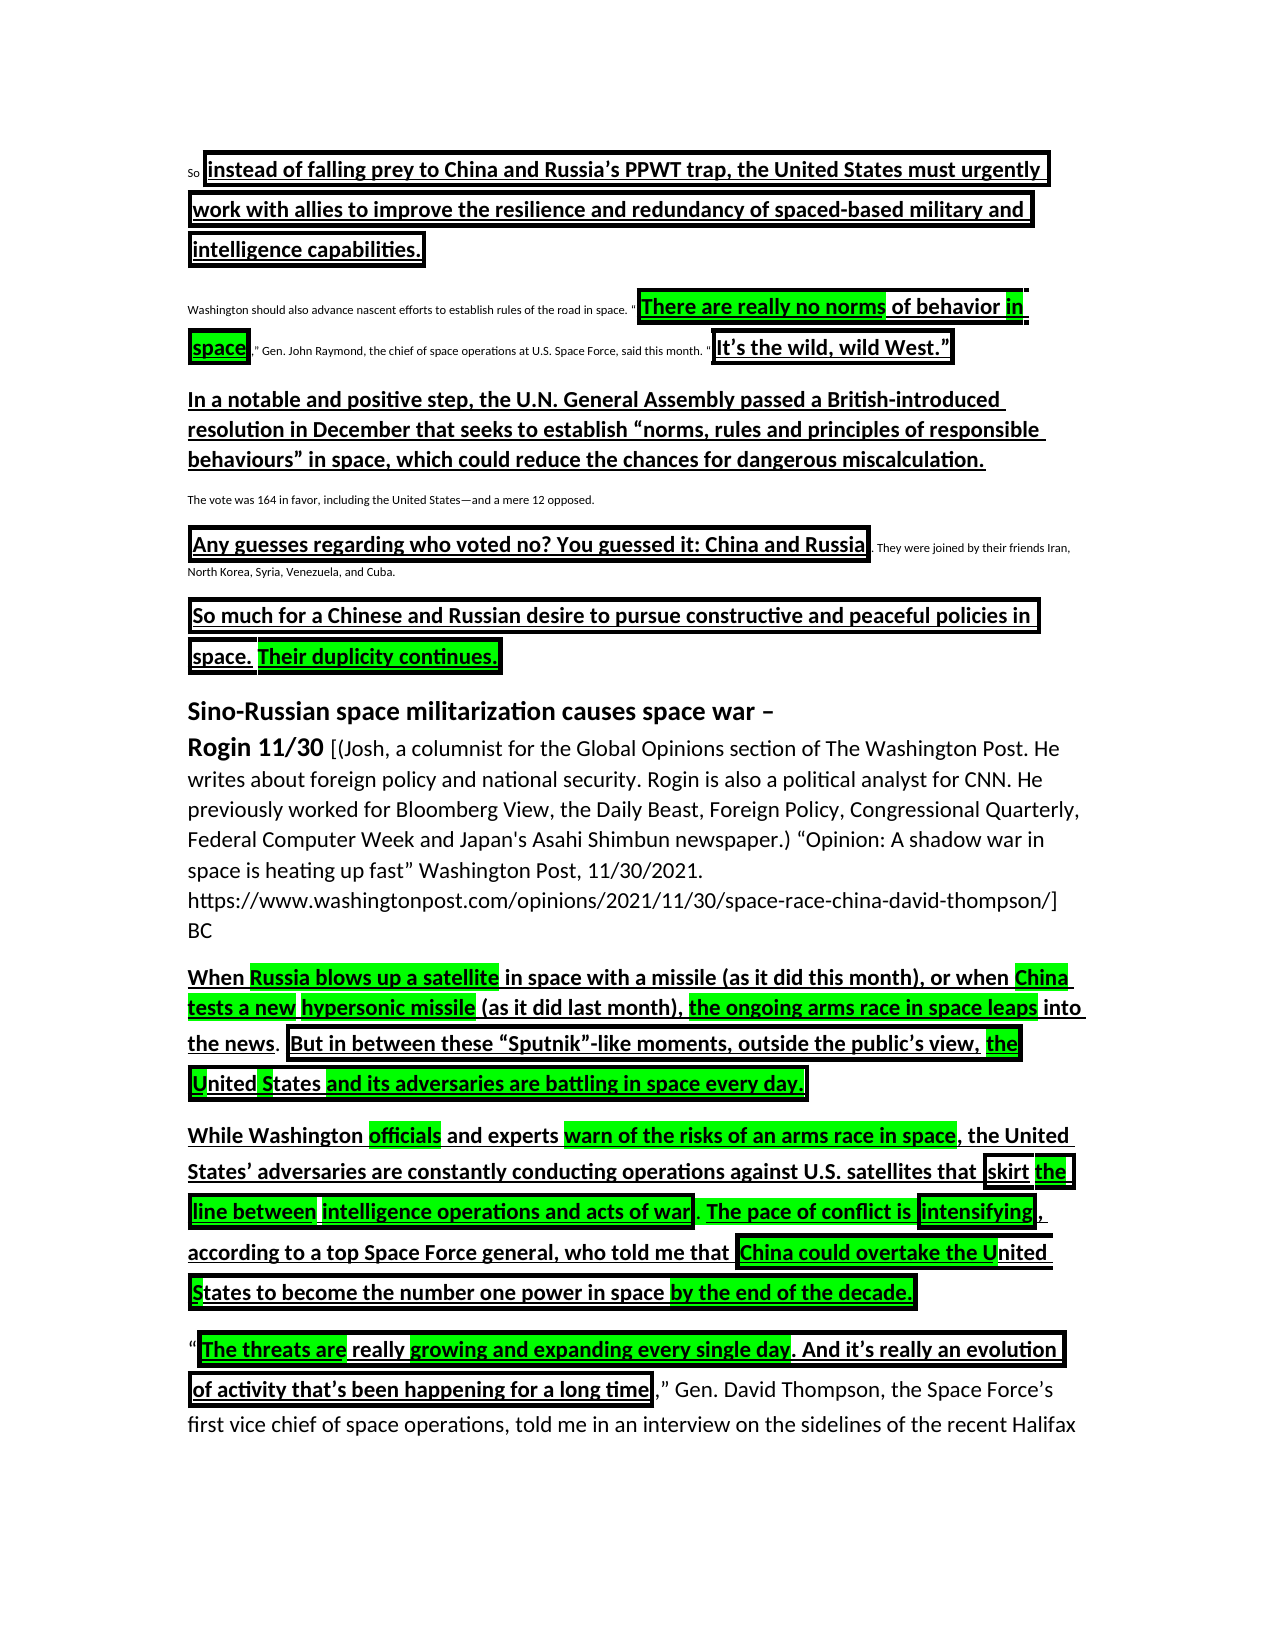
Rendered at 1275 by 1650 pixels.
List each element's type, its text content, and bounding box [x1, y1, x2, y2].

text Any guesses regarding who voted no? You guessed it: China and Russia. They were joined by their friends Iran, North Korea, Syria, Venezuela, and Cuba. [187, 525, 1087, 579]
text So much for a Chinese and Russian desire to pursue constructive and peaceful policies in space. Their duplicity continues. [187, 597, 1087, 675]
text So instead of falling prey to China and Russia’s PPWT trap, the United States must urgently work with allies to improve the resilience and redundancy of spaced-based military and intelligence capabilities. [187, 150, 1087, 268]
text When Russia blows up a satellite in space with a missile (as it did this month), or when China tests a new hypersonic missile (as it did last month), the ongoing arms race in space leaps into the news. But in between these “Sputnik”-like moments, outside the public’s view, the United States and its adversaries are battling in space every day. [187, 963, 1087, 1102]
text While Washington officials and experts warn of the risks of an arms race in space, the United States’ adversaries are constantly conducting operations against U.S. satellites that skirt the line between intelligence operations and acts of war. The pace of conflict is intensifying, according to a top Space Force general, who told me that China could overtake the United States to become the number one power in space by the end of the decade. [187, 1121, 1087, 1311]
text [187, 1330, 1087, 1438]
text Washington should also advance nascent efforts to establish rules of the road in space. “There are really no norms of behavior in space,” Gen. John Raymond, the chief of space operations at U.S. Space Force, said this month. “It’s the wild, wild West.” [187, 288, 1087, 365]
subtitle Sino-Russian space militarization causes space war – [187, 694, 1087, 727]
text The vote was 164 in favor, including the United States—and a mere 12 opposed. [187, 492, 1087, 507]
text Rogin 11/30 [(Josh, a columnist for the Global Opinions section of The Washington Post. He writes about foreign policy and national security. Rogin is also a political analyst for CNN. He previously worked for Bloomberg View, the Daily Beast, Foreign Policy, Congressional Quarterly, Federal Computer Week and Japan's Asahi Shimbun newspaper.) “Opinion: A shadow war in space is heating up fast” Washington Post, 11/30/2021. https://www.washingtonpost.com/opinions/2021/11/30/space-race-china-david-thompson/] BC [187, 730, 1087, 944]
text In a notable and positive step, the U.N. General Assembly passed a British-introduced resolution in December that seeks to establish “norms, rules and principles of responsible behaviours” in space, which could reduce the chances for dangerous miscalculation. [187, 385, 1087, 473]
